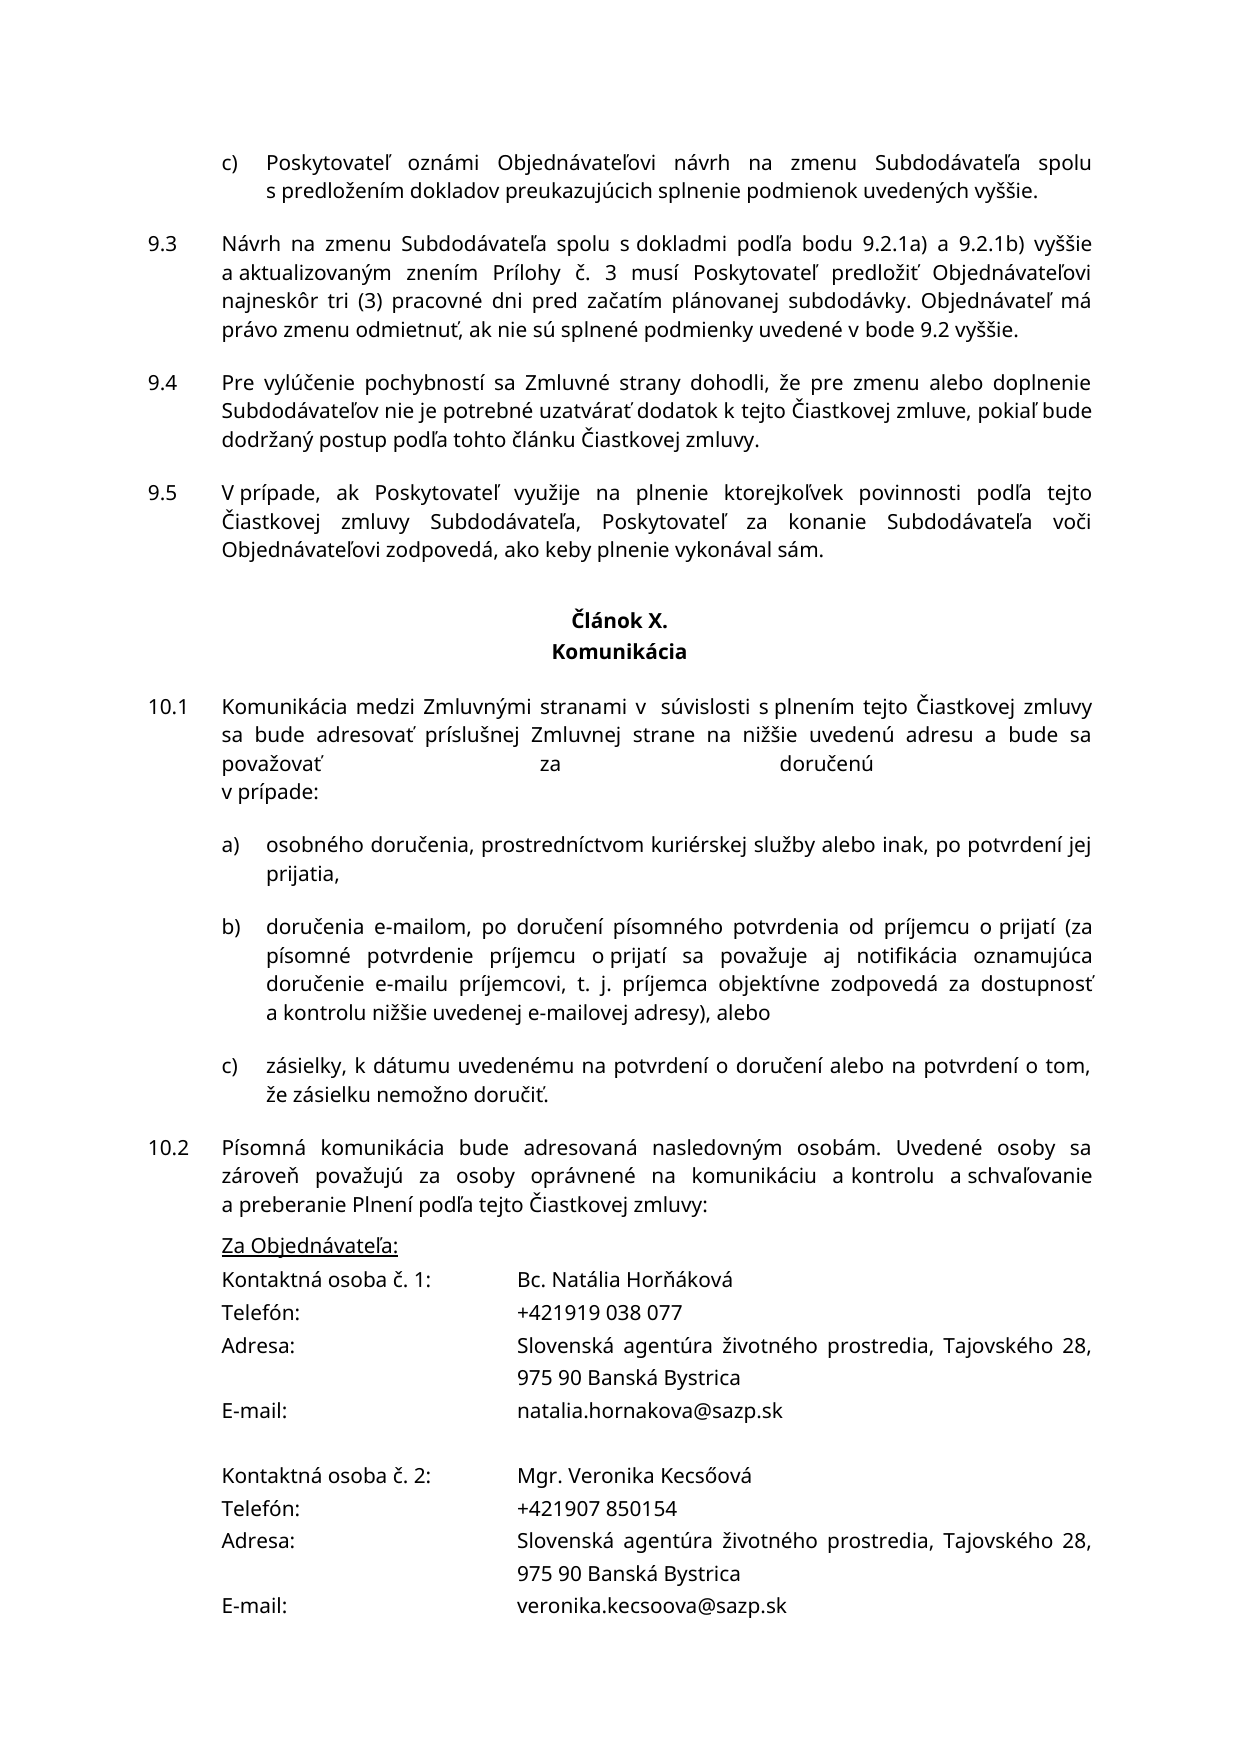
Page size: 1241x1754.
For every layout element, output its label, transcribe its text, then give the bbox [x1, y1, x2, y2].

list osobného doručenia, prostredníctvom kuriérskej služby alebo inak, po potvrdení jej prijatia, [221, 831, 1093, 887]
list doručenia e-mailom, po doručení písomného potvrdenia od príjemcu o prijatí (za písomné potvrdenie príjemcu o prijatí sa považuje aj notifikácia oznamujúca doručenie e-mailu príjemcovi, t. j. príjemca objektívne zodpovedá za dostupnosť a kontrolu nižšie uvedenej e-mailovej adresy), alebo [221, 912, 1093, 1026]
list Adresa: Slovenská agentúra životného prostredia, Tajovského 28, 975 90 Banská Bystrica [221, 1526, 1093, 1587]
list Návrh na zmenu Subdodávateľa spolu s dokladmi podľa bodu 9.2a) a 9.2b) vyššie a aktualizovaným znením Prílohy č. 3 musí Poskytovateľ predložiť Objednávateľovi najneskôr tri (3) pracovné dni pred začatím plánovanej subdodávky. Objednávateľ má právo zmenu odmietnuť, ak nie sú splnené podmienky uvedené v bode 9.2 vyššie. [148, 229, 1093, 343]
list Poskytovateľ oznámi Objednávateľovi návrh na zmenu Subdodávateľa spolu s predložením dokladov preukazujúcich splnenie podmienok uvedených vyššie. [221, 148, 1093, 204]
list Kontaktná osoba č. 2: Mgr. Veronika Kecsőová [221, 1461, 1093, 1490]
text Komunikácia [148, 637, 1091, 665]
list Komunikácia medzi Zmluvnými stranami v súvislosti s plnením tejto Čiastkovej zmluvy sa bude adresovať príslušnej Zmluvnej strane na nižšie uvedenú adresu a bude sa považovať za doručenú v prípade: [148, 692, 1093, 806]
text Článok X. [148, 607, 1091, 635]
list E-mail: veronika.kecsoova@sazp.sk [221, 1592, 1093, 1620]
list Kontaktná osoba č. 1: Bc. Natália Horňáková [221, 1266, 1093, 1294]
list Telefón: +421907 850154 [221, 1494, 1093, 1522]
text Za Objednávateľa: [221, 1231, 1093, 1259]
list E-mail: natalia.hornakova@sazp.sk [221, 1396, 1093, 1424]
list Pre vylúčenie pochybností sa Zmluvné strany dohodli, že pre zmenu alebo doplnenie Subdodávateľov nie je potrebné uzatvárať dodatok k tejto Čiastkovej zmluve, pokiaľ bude dodržaný postup podľa tohto článku Čiastkovej zmluvy. [148, 368, 1093, 453]
list Telefón: +421919 038 077 [221, 1298, 1093, 1327]
list zásielky, k dátumu uvedenému na potvrdení o doručení alebo na potvrdení o tom, že zásielku nemožno doručiť. [221, 1051, 1093, 1108]
list Adresa: Slovenská agentúra životného prostredia, Tajovského 28, 975 90 Banská Bystrica [221, 1331, 1093, 1392]
list V prípade, ak Poskytovateľ využije na plnenie ktorejkoľvek povinnosti podľa tejto Čiastkovej zmluvy Subdodávateľa, Poskytovateľ za konanie Subdodávateľa voči Objednávateľovi zodpovedá, ako keby plnenie vykonával sám. [148, 478, 1093, 564]
list Písomná komunikácia bude adresovaná nasledovným osobám. Uvedené osoby sa zároveň považujú za osoby oprávnené na komunikáciu a kontrolu a schvaľovanie a preberanie Plnení podľa tejto Čiastkovej zmluvy: [148, 1133, 1093, 1218]
